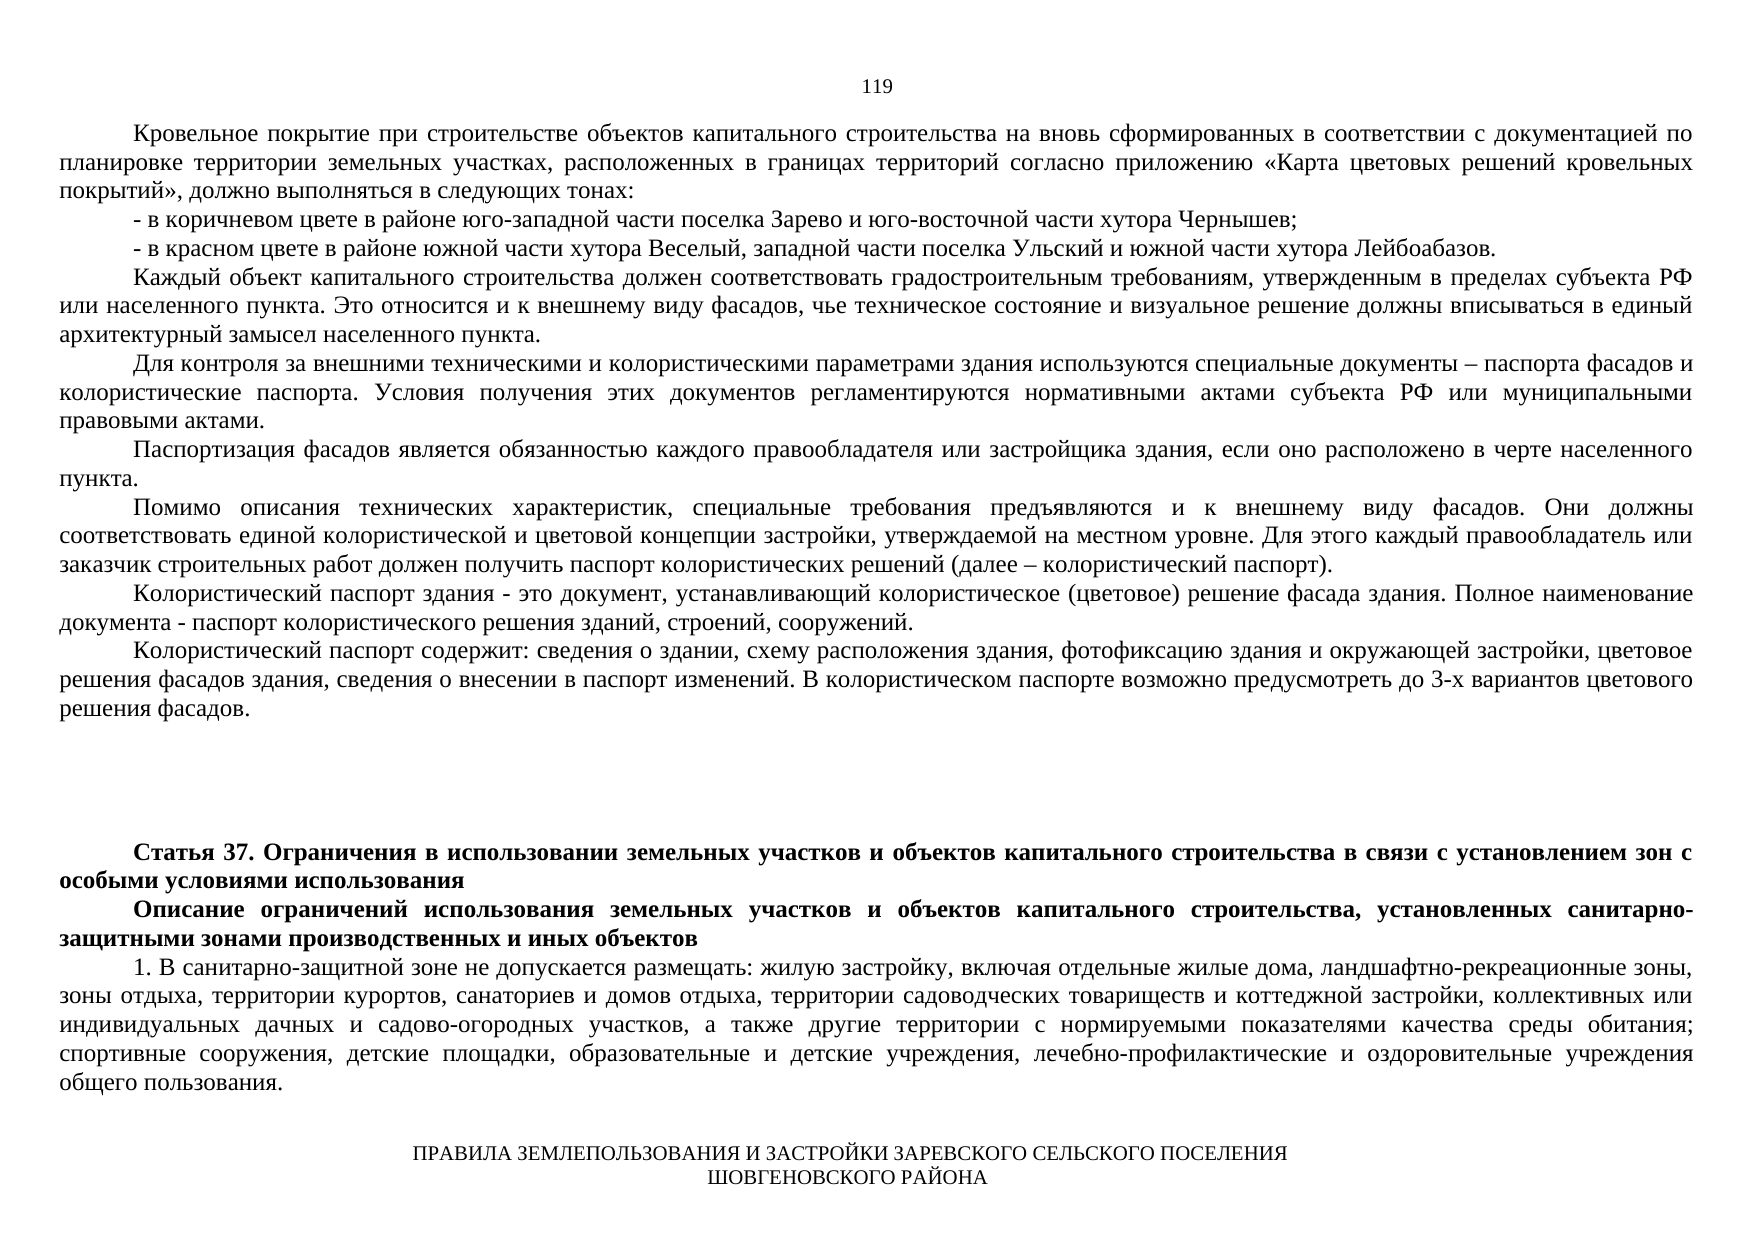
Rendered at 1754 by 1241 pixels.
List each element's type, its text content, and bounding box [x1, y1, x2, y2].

text Статья 37. Ограничения в использовании земельных участков и объектов капитального строительства в связи с установлением зон с особыми условиями использования [59, 837, 1695, 894]
text Кровельное покрытие при строительстве объектов капитального строительства на вновь сформированных в соответствии с документацией по планировке территории земельных участках, расположенных в границах территорий согласно приложению «Карта цветовых решений кровельных покрытий», должно выполняться в следующих тонах: [59, 118, 1695, 204]
text Каждый объект капитального строительства должен соответствовать градостроительным требованиям, утвержденным в пределах субъекта РФ или населенного пункта. Это относится и к внешнему виду фасадов, чье техническое состояние и визуальное решение должны вписываться в единый архитектурный замысел населенного пункта. [59, 262, 1695, 348]
text Описание ограничений использования земельных участков и объектов капитального строительства, установленных санитарно-защитными зонами производственных и иных объектов [59, 894, 1695, 952]
text Колористический паспорт содержит: сведения о здании, схему расположения здания, фотофиксацию здания и окружающей застройки, цветовое решения фасадов здания, сведения о внесении в паспорт изменений. В колористическом паспорте возможно предусмотреть до 3-х вариантов цветового решения фасадов. [59, 636, 1695, 722]
text Паспортизация фасадов является обязанностью каждого правообладателя или застройщика здания, если оно расположено в черте населенного пункта. [59, 434, 1695, 492]
text - в красном цвете в районе южной части хутора Веселый, западной части поселка Ульский и южной части хутора Лейбоабазов. [59, 233, 1695, 262]
text Помимо описания технических характеристик, специальные требования предъявляются и к внешнему виду фасадов. Они должны соответствовать единой колористической и цветовой концепции застройки, утверждаемой на местном уровне. Для этого каждый правообладатель или заказчик строительных работ должен получить паспорт колористических решений (далее – колористический паспорт). [59, 492, 1695, 578]
text Для контроля за внешними техническими и колористическими параметрами здания используются специальные документы – паспорта фасадов и колористические паспорта. Условия получения этих документов регламентируются нормативными актами субъекта РФ или муниципальными правовыми актами. [59, 348, 1695, 434]
text Колористический паспорт здания - это документ, устанавливающий колористическое (цветовое) решение фасада здания. Полное наименование документа - паспорт колористического решения зданий, строений, сооружений. [59, 578, 1695, 636]
text - в коричневом цвете в районе юго-западной части поселка Зарево и юго-восточной части хутора Чернышев; [59, 204, 1695, 233]
text 1. В санитарно-защитной зоне не допускается размещать: жилую застройку, включая отдельные жилые дома, ландшафтно-рекреационные зоны, зоны отдыха, территории курортов, санаториев и домов отдыха, территории садоводческих товариществ и коттеджной застройки, коллективных или индивидуальных дачных и садово-огородных участков, а также другие территории с нормируемыми показателями качества среды обитания; спортивные сооружения, детские площадки, образовательные и детские учреждения, лечебно-профилактические и оздоровительные учреждения общего пользования. [59, 952, 1695, 1096]
